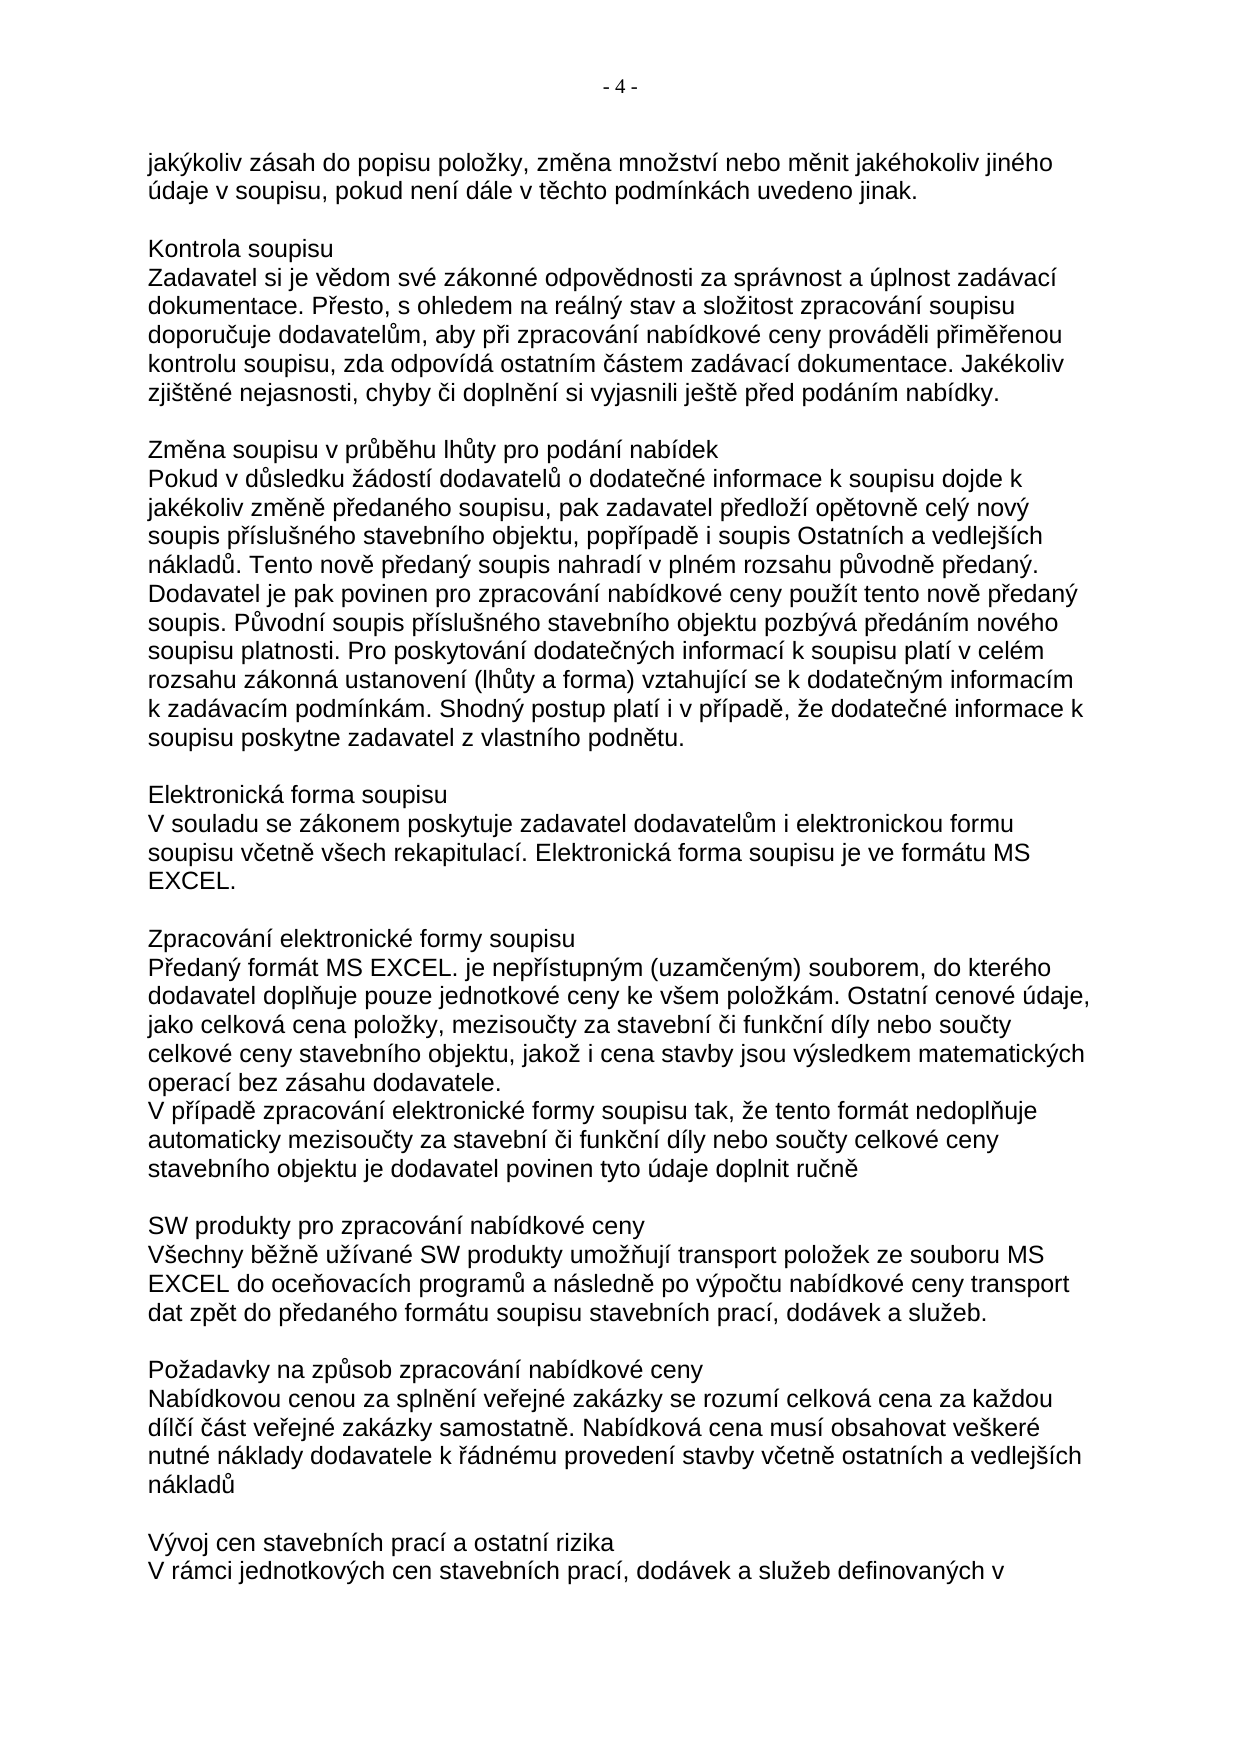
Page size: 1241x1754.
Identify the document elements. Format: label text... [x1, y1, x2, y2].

text Pokud v důsledku žádostí dodavatelů o dodatečné informace k soupisu dojde k jakékoliv změně předaného soupisu, pak zadavatel předloží opětovně celý nový soupis příslušného stavebního objektu, popřípadě i soupis Ostatních a vedlejších nákladů. Tento nově předaný soupis nahradí v plném rozsahu původně předaný. Dodavatel je pak povinen pro zpracování nabídkové ceny použít tento nově předaný soupis. Původní soupis příslušného stavebního objektu pozbývá předáním nového soupisu platnosti. Pro poskytování dodatečných informací k soupisu platí v celém rozsahu zákonná ustanovení (lhůty a forma) vztahující se k dodatečným informacím k zadávacím podmínkám. Shodný postup platí i v případě, že dodatečné informace k soupisu poskytne zadavatel z vlastního podnětu. [148, 464, 1093, 751]
text Vývoj cen stavebních prací a ostatní rizika [148, 1528, 1093, 1556]
text Předaný formát MS EXCEL. je nepřístupným (uzamčeným) souborem, do kterého dodavatel doplňuje pouze jednotkové ceny ke všem položkám. Ostatní cenové údaje, jako celková cena položky, mezisoučty za stavební či funkční díly nebo součty celkové ceny stavebního objektu, jakož i cena stavby jsou výsledkem matematických operací bez zásahu dodavatele. [148, 953, 1093, 1096]
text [148, 148, 1093, 205]
text Kontrola soupisu [148, 234, 1093, 263]
text SW produkty pro zpracování nabídkové ceny [148, 1211, 1093, 1240]
text Elektronická forma soupisu [148, 780, 1093, 809]
text Zadavatel si je vědom své zákonné odpovědnosti za správnost a úplnost zadávací dokumentace. Přesto, s ohledem na reálný stav a složitost zpracování soupisu doporučuje dodavatelům, aby při zpracování nabídkové ceny prováděli přiměřenou kontrolu soupisu, zda odpovídá ostatním částem zadávací dokumentace. Jakékoliv zjištěné nejasnosti, chyby či doplnění si vyjasnili ještě před podáním nabídky. [148, 263, 1093, 406]
text Nabídkovou cenou za splnění veřejné zakázky se rozumí celková cena za každou dílčí část veřejné zakázky samostatně. Nabídková cena musí obsahovat veškeré nutné náklady dodavatele k řádnému provedení stavby včetně ostatních a vedlejších nákladů [148, 1384, 1093, 1499]
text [148, 1556, 1093, 1585]
text Všechny běžně užívané SW produkty umožňují transport položek ze souboru MS EXCEL do oceňovacích programů a následně po výpočtu nabídkové ceny transport dat zpět do předaného formátu soupisu stavebních prací, dodávek a služeb. [148, 1240, 1093, 1326]
text Požadavky na způsob zpracování nabídkové ceny [148, 1355, 1093, 1384]
text V případě zpracování elektronické formy soupisu tak, že tento formát nedoplňuje automaticky mezisoučty za stavební či funkční díly nebo součty celkové ceny stavebního objektu je dodavatel povinen tyto údaje doplnit ručně [148, 1096, 1093, 1183]
text Změna soupisu v průběhu lhůty pro podání nabídek [148, 435, 1093, 464]
text Zpracování elektronické formy soupisu [148, 924, 1093, 953]
text V souladu se zákonem poskytuje zadavatel dodavatelům i elektronickou formu soupisu včetně všech rekapitulací. Elektronická forma soupisu je ve formátu MS EXCEL. [148, 809, 1093, 895]
